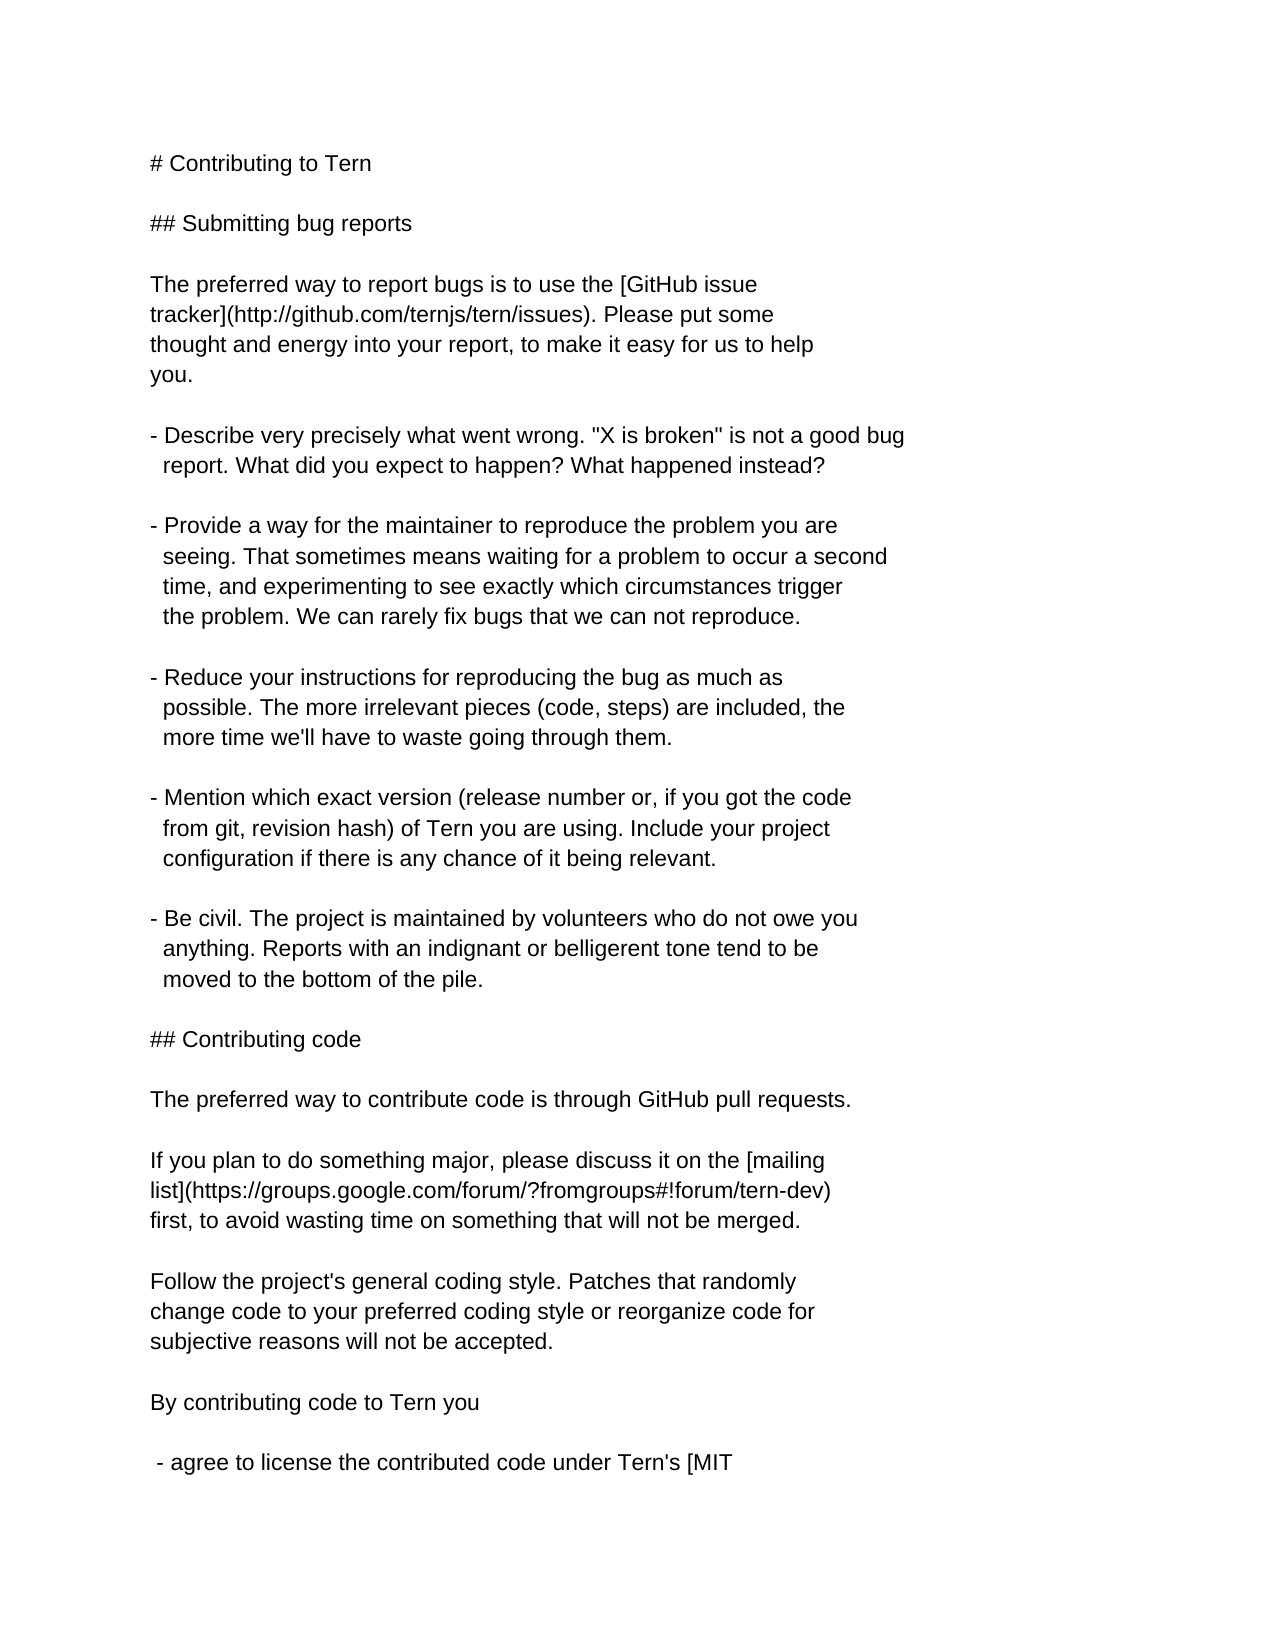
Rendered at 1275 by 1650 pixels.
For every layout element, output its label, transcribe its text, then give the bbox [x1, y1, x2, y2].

text list](https://groups.google.com/forum/?fromgroups#!forum/tern-dev) [150, 1177, 1125, 1203]
text from git, revision hash) of Tern you are using. Include your project [150, 814, 1125, 841]
text more time we'll have to waste going through them. [150, 724, 1125, 750]
text - Provide a way for the maintainer to reproduce the problem you are [150, 512, 1125, 539]
text configuration if there is any chance of it being relevant. [150, 845, 1125, 871]
text moved to the bottom of the pile. [150, 966, 1125, 992]
text change code to your preferred coding style or reorganize code for [150, 1298, 1125, 1324]
text - Reduce your instructions for reproducing the bug as much as [150, 663, 1125, 690]
text The preferred way to contribute code is through GitHub pull requests. [150, 1086, 1125, 1113]
text you. [150, 361, 1125, 388]
text the problem. We can rarely fix bugs that we can not reproduce. [150, 603, 1125, 629]
text tracker](http://github.com/ternjs/tern/issues). Please put some [150, 301, 1125, 327]
text ## Submitting bug reports [150, 210, 1125, 237]
text first, to avoid wasting time on something that will not be merged. [150, 1207, 1125, 1234]
text The preferred way to report bugs is to use the [GitHub issue [150, 271, 1125, 297]
text - Describe very precisely what went wrong. "X is broken" is not a good bug [150, 422, 1125, 448]
text anything. Reports with an indignant or belligerent tone tend to be [150, 935, 1125, 962]
text If you plan to do something major, please discuss it on the [mailing [150, 1147, 1125, 1173]
text # Contributing to Tern [150, 150, 1125, 176]
text Follow the project's general coding style. Patches that randomly [150, 1268, 1125, 1294]
text - agree to license the contributed code under Tern's [MIT [150, 1449, 1125, 1475]
text subjective reasons will not be accepted. [150, 1328, 1125, 1354]
text possible. The more irrelevant pieces (code, steps) are included, the [150, 694, 1125, 720]
text - Mention which exact version (release number or, if you got the code [150, 784, 1125, 811]
text - Be civil. The project is maintained by volunteers who do not owe you [150, 905, 1125, 932]
text seeing. That sometimes means waiting for a problem to occur a second [150, 543, 1125, 569]
text By contributing code to Tern you [150, 1388, 1125, 1415]
text thought and energy into your report, to make it easy for us to help [150, 331, 1125, 358]
text report. What did you expect to happen? What happened instead? [150, 452, 1125, 478]
text ## Contributing code [150, 1026, 1125, 1052]
text time, and experimenting to see exactly which circumstances trigger [150, 573, 1125, 599]
